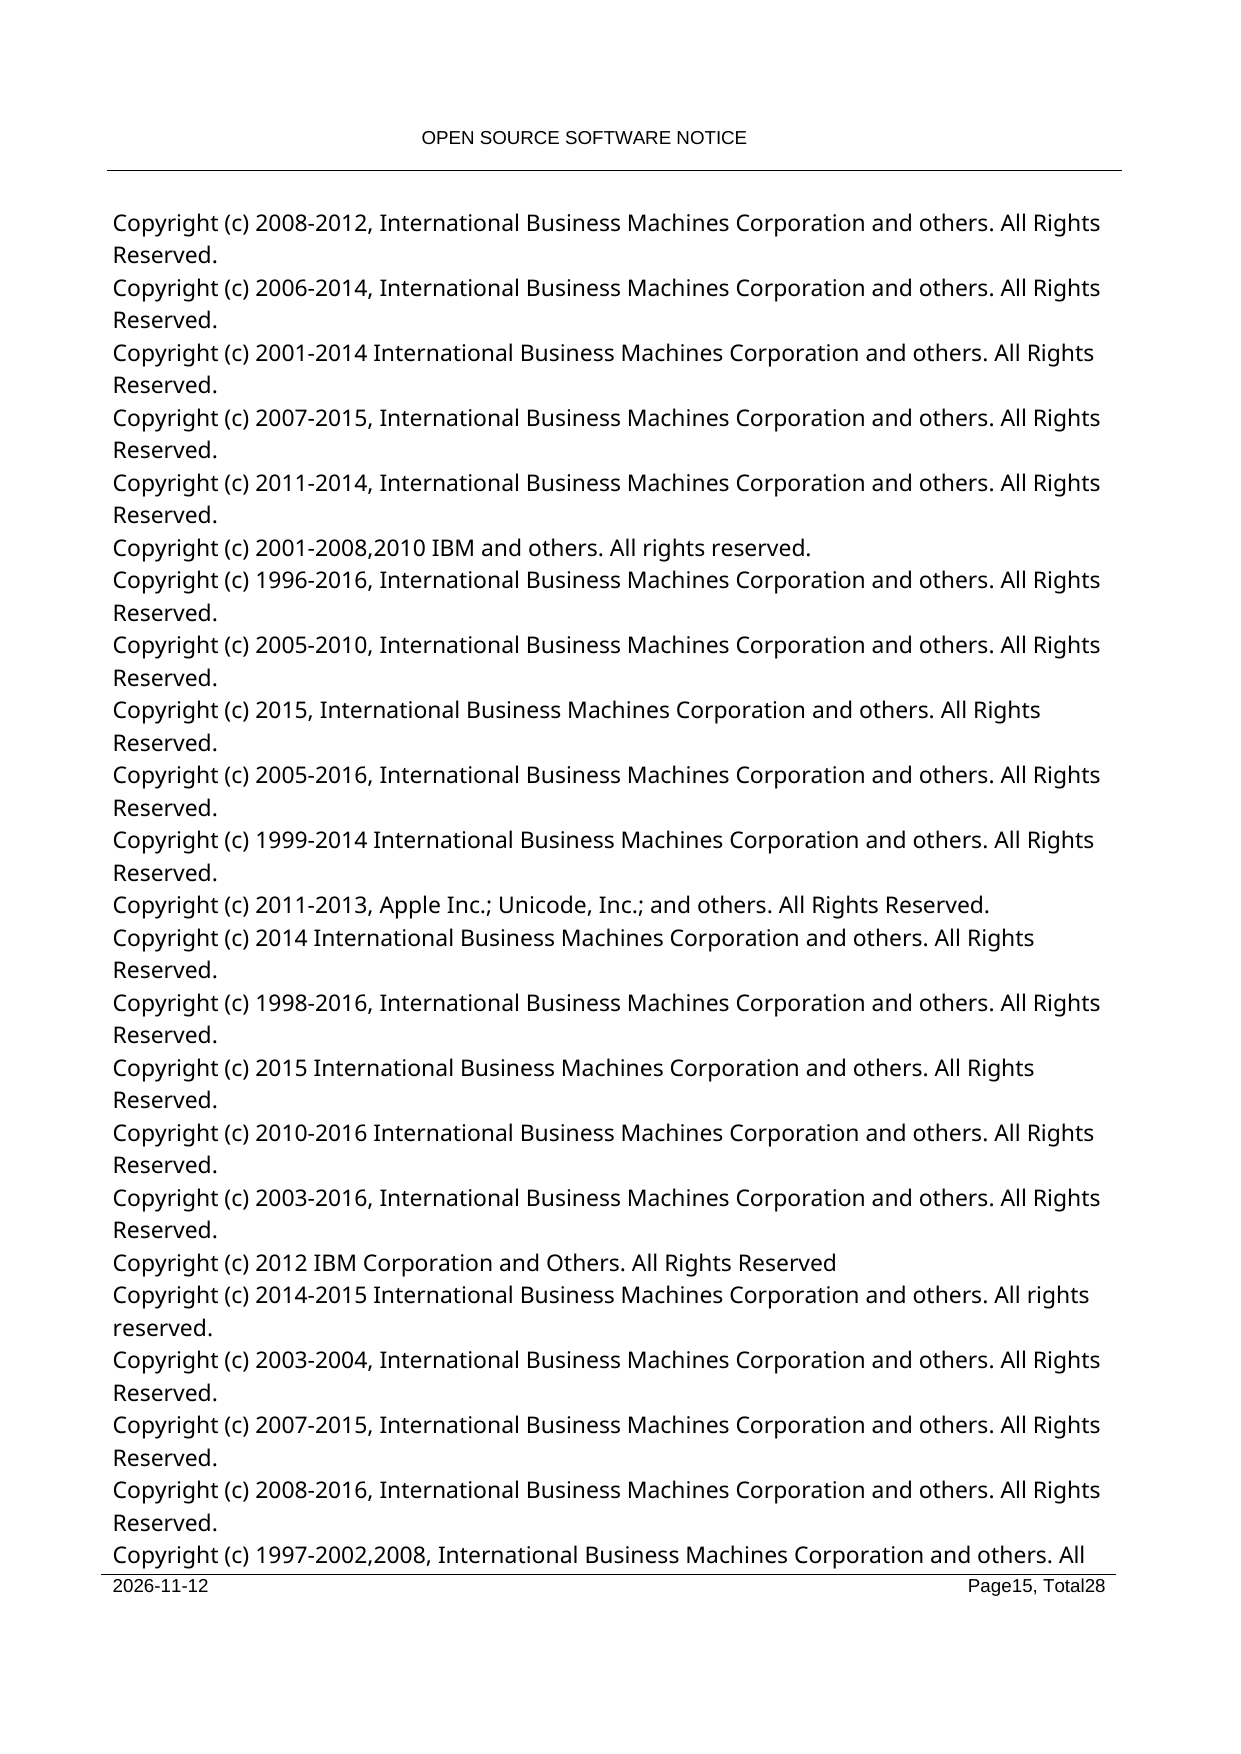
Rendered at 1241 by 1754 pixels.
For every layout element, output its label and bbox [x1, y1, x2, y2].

text [112, 206, 1128, 1571]
